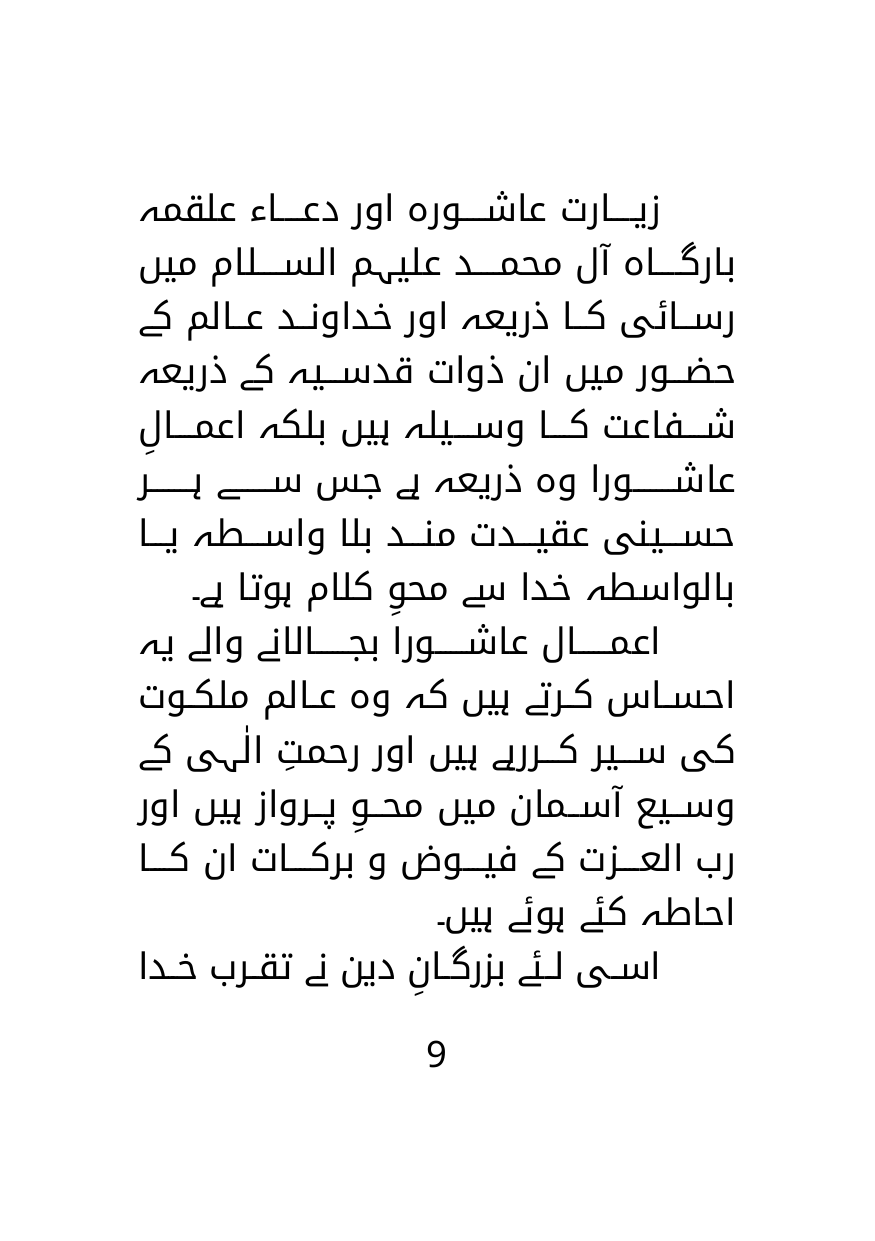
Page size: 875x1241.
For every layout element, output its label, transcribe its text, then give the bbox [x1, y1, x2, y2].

text زیارت عاشورہ اور دعاء علقمہ بارگاہ آل محمد علیہم السلام میں رسائی کا ذریعہ اور خداوند عالم کے حضور میں ان ذوات قدسیہ کے ذریعہ شفاعت کا وسیلہ ہیں بلکہ اعمالِ عاشورا وہ ذریعہ ہے جس سے ہر حسینی عقیدت مند بلا واسطہ یا بالواسطہ خدا سے محوِ کلام ہوتا ہے۔ [138, 178, 736, 611]
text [138, 936, 736, 991]
text اعمال عاشورا بجالانے والے یہ احساس کرتے ہیں کہ وہ عالم ملکوت کی سیر کررہے ہیں اور رحمتِ الٰہی کے وسیع آسمان میں محوِ پرواز ہیں اور رب العزت کے فیوض و برکات ان کا احاطہ کئے ہوئے ہیں۔ [138, 611, 736, 936]
